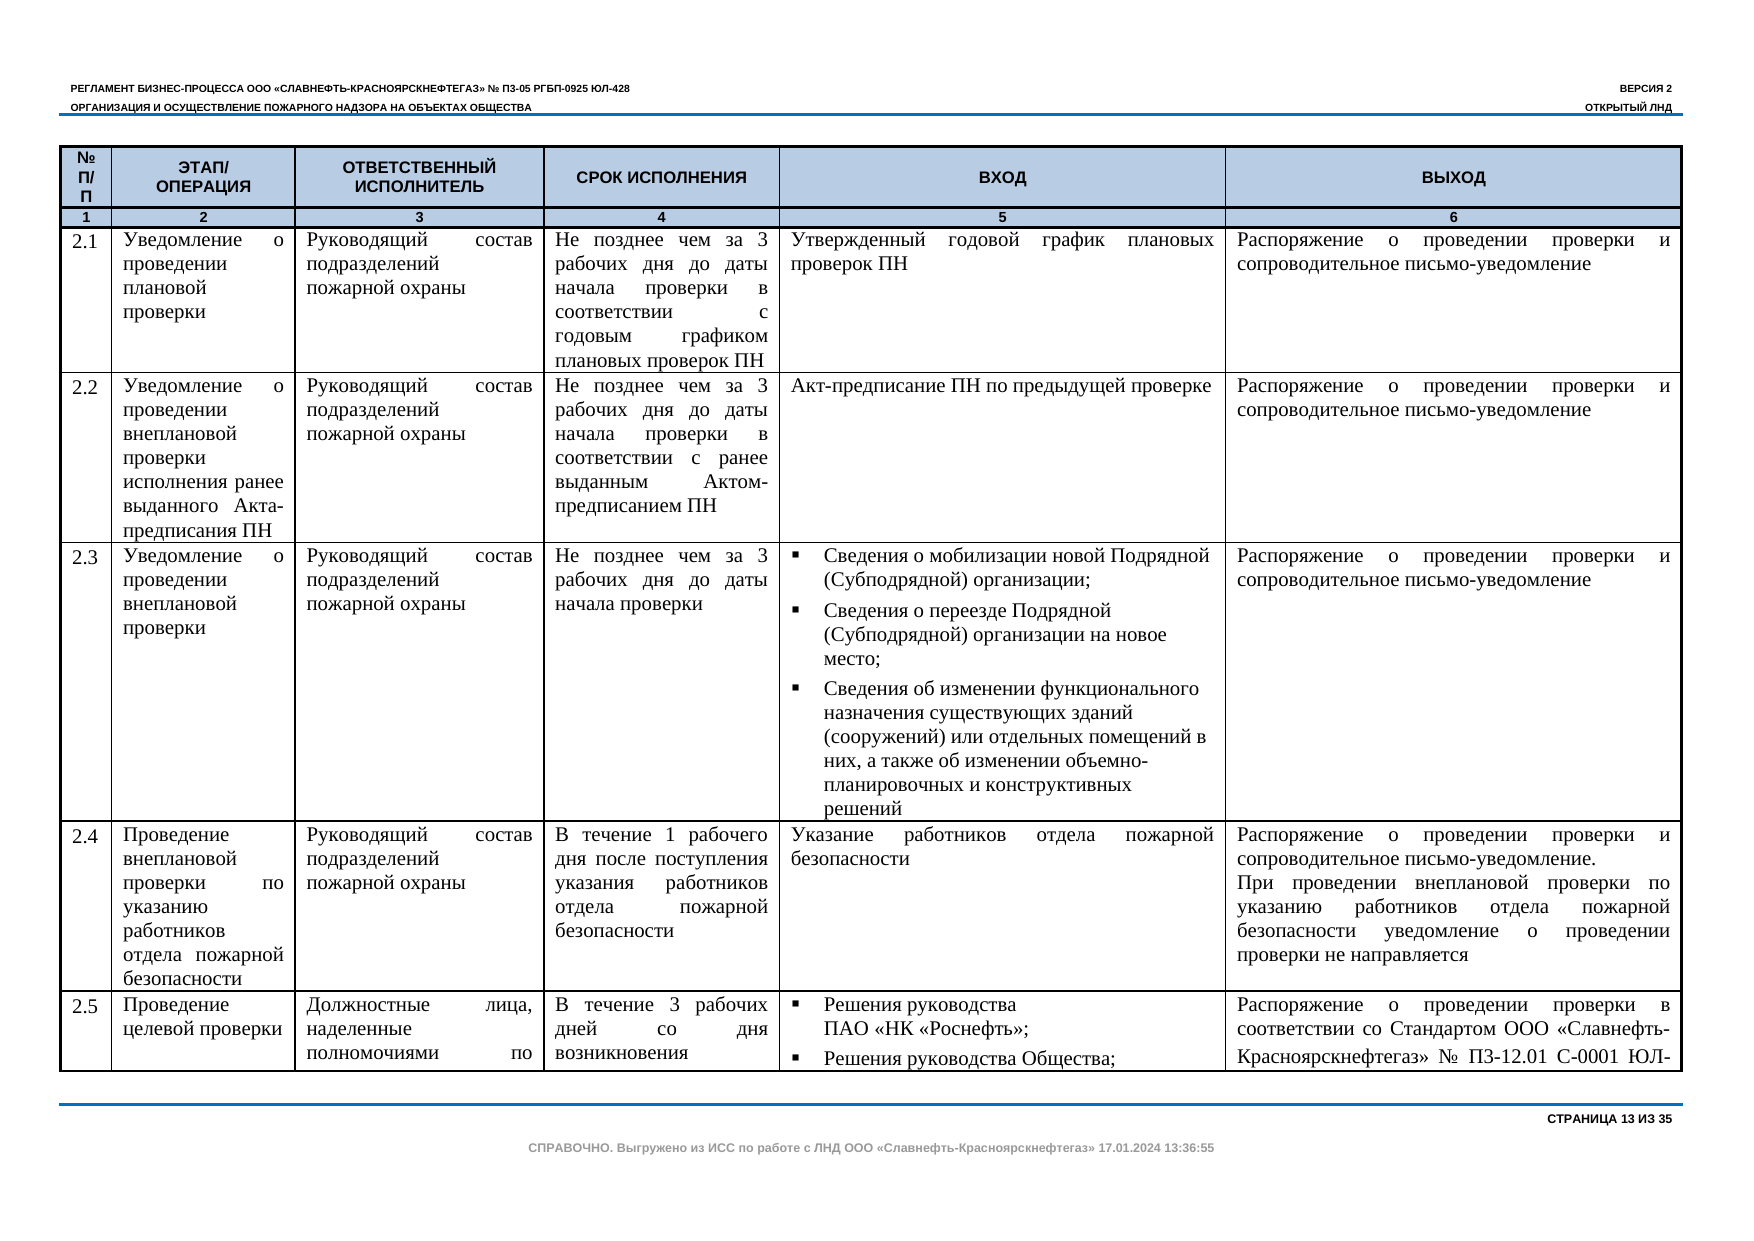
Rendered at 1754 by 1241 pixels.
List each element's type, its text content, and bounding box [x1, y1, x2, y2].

table_cell В течение 1 рабочего дня после поступления указания работников отдела пожарной безопасности [545, 822, 779, 990]
table_cell 2.3 [62, 543, 111, 820]
table_cell 2 [112, 209, 294, 226]
table_header ОТВЕТСТВЕННЫЙ Исполнитель [296, 148, 543, 206]
table_cell 4 [545, 209, 779, 226]
table_header ВХОД [780, 148, 1225, 206]
table_cell Уведомление о проведении внеплановой проверки исполнения ранее выданного Акта-предписания ПН [112, 373, 294, 542]
table_cell Проведение целевой проверки [112, 992, 294, 1070]
table_cell Указание работников отдела пожарной безопасности [780, 822, 1225, 990]
table_cell Не позднее чем за 3 рабочих дня до даты начала проверки в соответствии с годовым графиком плановых проверок ПН [545, 229, 779, 372]
table_cell Уведомление о проведении внеплановой проверки [112, 543, 294, 820]
table_cell Распоряжение о проведении проверки и сопроводительное письмо-уведомление [1226, 373, 1680, 542]
table_header № п/п [62, 148, 111, 206]
table_header Выход [1226, 148, 1680, 206]
table_cell Руководящий состав подразделений пожарной охраны [296, 229, 543, 372]
table_cell Не позднее чем за 3 рабочих дня до даты начала проверки [545, 543, 779, 820]
table_cell Проведение внеплановой проверки по указанию работников отдела пожарной безопасности [112, 822, 294, 990]
table_cell Распоряжение о проведении проверки и сопроводительное письмо-уведомление. При проведении внеплановой проверки по указанию работников отдела пожарной безопасности уведомление о проведении проверки не направляется [1226, 822, 1680, 990]
table_cell Руководящий состав подразделений пожарной охраны [296, 373, 543, 542]
table_cell Руководящий состав подразделений пожарной охраны [296, 543, 543, 820]
table_cell Уведомление о проведении плановой проверки [112, 229, 294, 372]
table_cell 2.4 [62, 822, 111, 990]
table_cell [296, 992, 543, 1070]
table_cell Руководящий состав подразделений пожарной охраны [296, 822, 543, 990]
table_cell Утвержденный годовой график плановых проверок ПН [780, 229, 1225, 372]
table_cell Распоряжение о проведении проверки и сопроводительное письмо-уведомление [1226, 543, 1680, 820]
table_cell 6 [1226, 209, 1680, 226]
table_header Срок исполнения [545, 148, 779, 206]
table_cell 2.5 [62, 992, 111, 1070]
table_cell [545, 992, 779, 1070]
table_cell 1 [62, 209, 111, 226]
table_cell Не позднее чем за 3 рабочих дня до даты начала проверки в соответствии с ранее выданным Актом-предписанием ПН [545, 373, 779, 542]
table_cell 2.1 [62, 229, 111, 372]
table_cell Распоряжение о проведении проверки и сопроводительное письмо-уведомление [1226, 229, 1680, 372]
table_cell 5 [780, 209, 1225, 226]
table_cell Сведения о мобилизации новой Подрядной (Субподрядной) организации; Сведения о переезде Подрядной (Субподрядной) организации на новое место; Сведения об изменении функционального назначения существующих зданий (сооружений) или отдельных помещений в них, а также об изменении объемно-планировочных и конструктивных решений [780, 543, 1225, 820]
table_header Этап/ Операция [112, 148, 294, 206]
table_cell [1226, 992, 1680, 1070]
table_cell Акт-предписание ПН по предыдущей проверке [780, 373, 1225, 542]
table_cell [780, 992, 1225, 1070]
table_cell 3 [296, 209, 543, 226]
table_cell 2.2 [62, 373, 111, 542]
